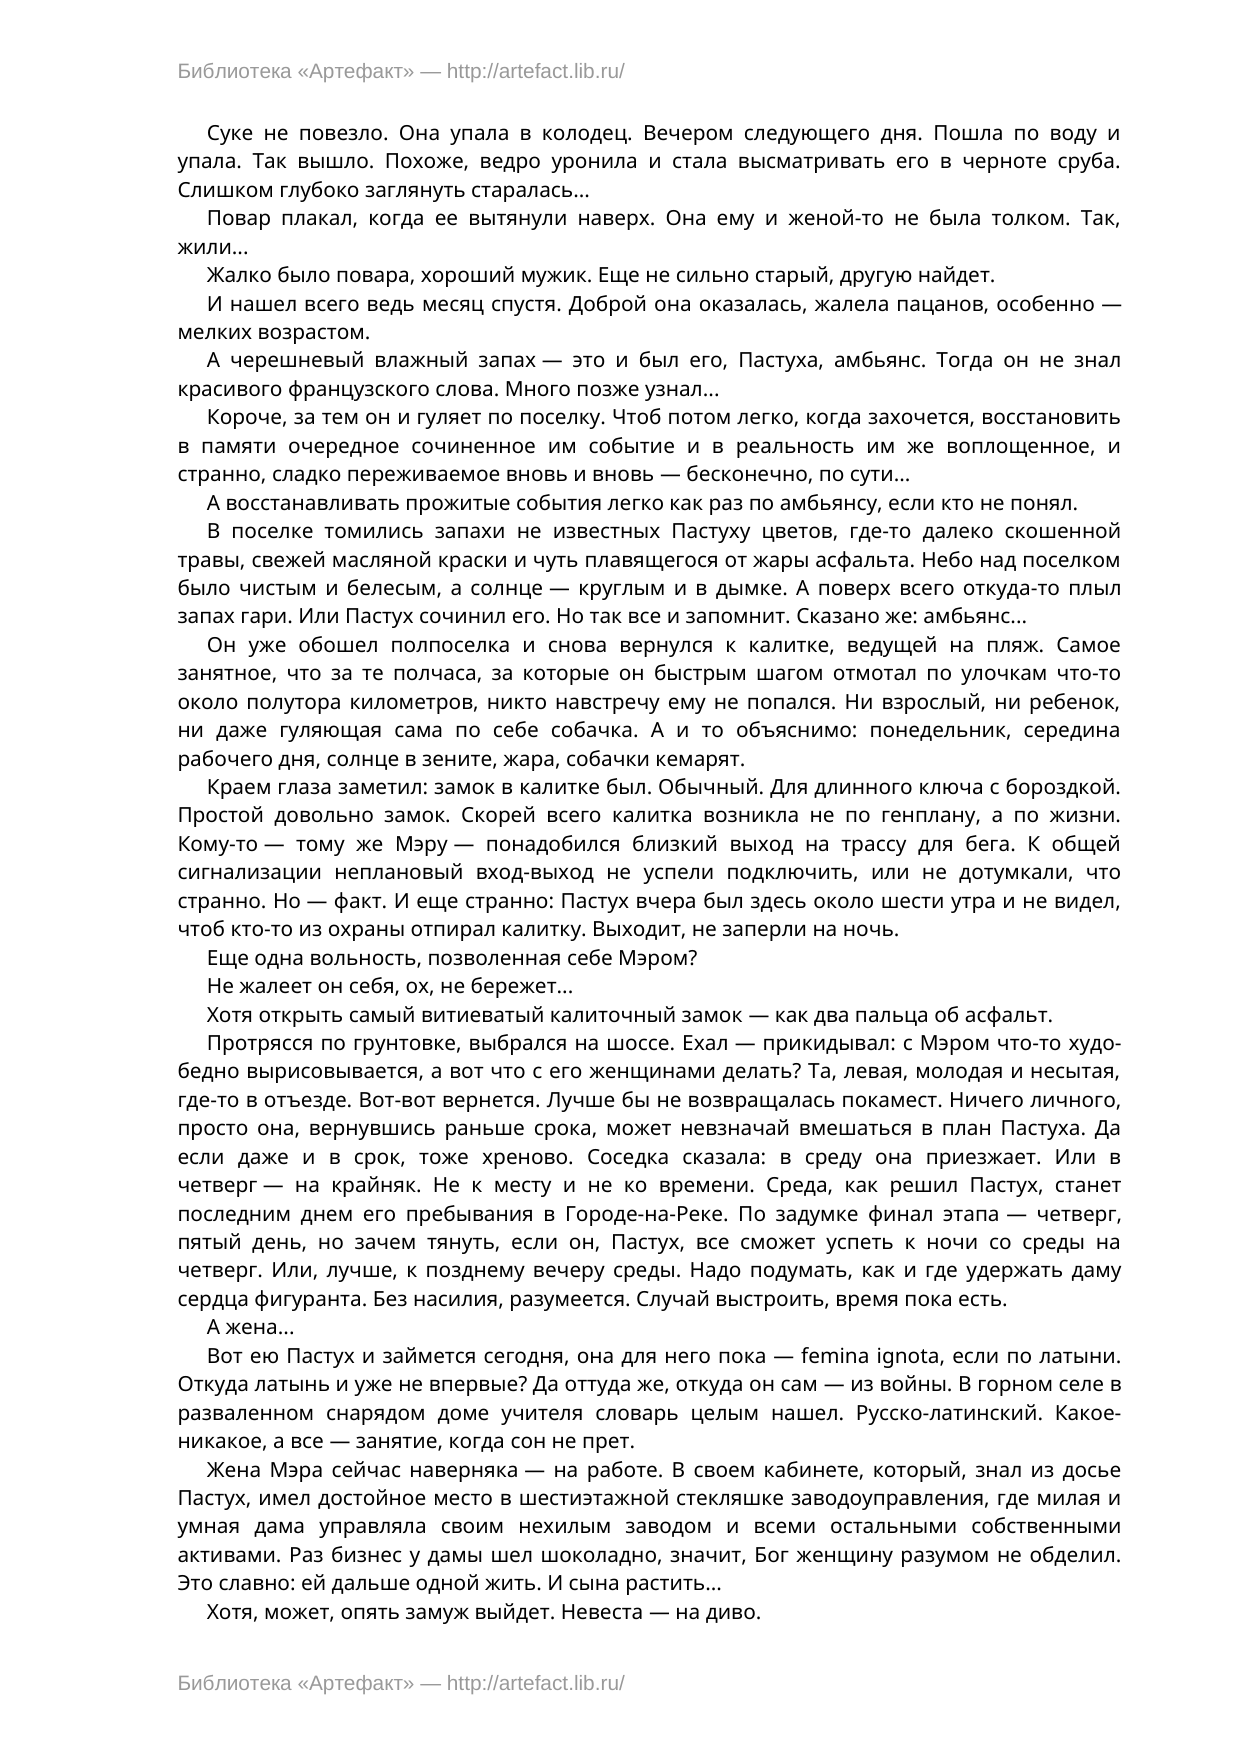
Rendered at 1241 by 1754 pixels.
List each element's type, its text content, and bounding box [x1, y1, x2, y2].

text Повар плакал, когда ее вытянули наверх. Она ему и женой-то не была толком. Так, жили... [177, 203, 1122, 260]
text Еще одна вольность, позволенная себе Мэром? [177, 943, 1122, 971]
text Он уже обошел полпоселка и снова вернулся к калитке, ведущей на пляж. Самое занятное, что за те полчаса, за которые он быстрым шагом отмотал по улочкам что-то около полутора километров, никто навстречу ему не попался. Ни взрослый, ни ребенок, ни даже гуляющая сама по себе собачка. А и то объяснимо: понедельник, середина рабочего дня, солнце в зените, жара, собачки кемарят. [177, 630, 1122, 772]
text Краем глаза заметил: замок в калитке был. Обычный. Для длинного ключа с бороздкой. Простой довольно замок. Скорей всего калитка возникла не по генплану, а по жизни. Кому-то — тому же Мэру — понадобился близкий выход на трассу для бега. К общей сигнализации неплановый вход-выход не успели подключить, или не дотумкали, что странно. Но — факт. И еще странно: Пастух вчера был здесь около шести утра и не видел, чтоб кто-то из охраны отпирал калитку. Выходит, не заперли на ночь. [177, 772, 1122, 943]
text И нашел всего ведь месяц спустя. Доброй она оказалась, жалела пацанов, особенно — мелких возрастом. [177, 289, 1122, 346]
text Хотя открыть самый витиеватый калиточный замок — как два пальца об асфальт. [177, 1000, 1122, 1028]
text А черешневый влажный запах — это и был его, Пастуха, амбьянс. Тогда он не знал красивого французского слова. Много позже узнал... [177, 346, 1122, 402]
text Суке не повезло. Она упала в колодец. Вечером следующего дня. Пошла по воду и упала. Так вышло. Похоже, ведро уронила и стала высматривать его в черноте сруба. Слишком глубоко заглянуть старалась... [177, 118, 1122, 203]
text Жалко было повара, хороший мужик. Еще не сильно старый, другую найдет. [177, 260, 1122, 289]
text А жена... [177, 1312, 1122, 1341]
text Хотя, может, опять замуж выйдет. Невеста — на диво. [177, 1597, 1122, 1625]
text Протрясся по грунтовке, выбрался на шоссе. Ехал — прикидывал: с Мэром что-то худо-бедно вырисовывается, а вот что с его женщинами делать? Та, левая, молодая и несытая, где-то в отъезде. Вот-вот вернется. Лучше бы не возвращалась покамест. Ничего личного, просто она, вернувшись раньше срока, может невзначай вмешаться в план Пастуха. Да если даже и в срок, тоже хреново. Соседка сказала: в среду она приезжает. Или в четверг — на крайняк. Не к месту и не ко времени. Среда, как решил Пастух, станет последним днем его пребывания в Городе-на-Реке. По задумке финал этапа — четверг, пятый день, но зачем тянуть, если он, Пастух, все сможет успеть к ночи со среды на четверг. Или, лучше, к позднему вечеру среды. Надо подумать, как и где удержать даму сердца фигуранта. Без насилия, разумеется. Случай выстроить, время пока есть. [177, 1028, 1122, 1312]
text Короче, за тем он и гуляет по поселку. Чтоб потом легко, когда захочется, восстановить в памяти очередное сочиненное им событие и в реальность им же воплощенное, и странно, сладко переживаемое вновь и вновь — бесконечно, по сути... [177, 402, 1122, 488]
text В поселке томились запахи не известных Пастуху цветов, где-то далеко скошенной травы, свежей масляной краски и чуть плавящегося от жары асфальта. Небо над поселком было чистым и белесым, а солнце — круглым и в дымке. А поверх всего откуда-то плыл запах гари. Или Пастух сочинил его. Но так все и запомнит. Сказано же: амбьянс... [177, 516, 1122, 630]
text Вот ею Пастух и займется сегодня, она для него пока — femina ignota, если по латыни. Откуда латынь и уже не впервые? Да оттуда же, откуда он сам — из войны. В горном селе в разваленном снарядом доме учителя словарь целым нашел. Русско-латинский. Какое-никакое, а все — занятие, когда сон не прет. [177, 1341, 1122, 1455]
text Не жалеет он себя, ох, не бережет... [177, 971, 1122, 1000]
text А восстанавливать прожитые события легко как раз по амбьянсу, если кто не понял. [177, 488, 1122, 516]
text Жена Мэра сейчас наверняка — на работе. В своем кабинете, который, знал из досье Пастух, имел достойное место в шестиэтажной стекляшке заводоуправления, где милая и умная дама управляла своим нехилым заводом и всеми остальными собственными активами. Раз бизнес у дамы шел шоколадно, значит, Бог женщину разумом не обделил. Это славно: ей дальше одной жить. И сына растить... [177, 1455, 1122, 1597]
